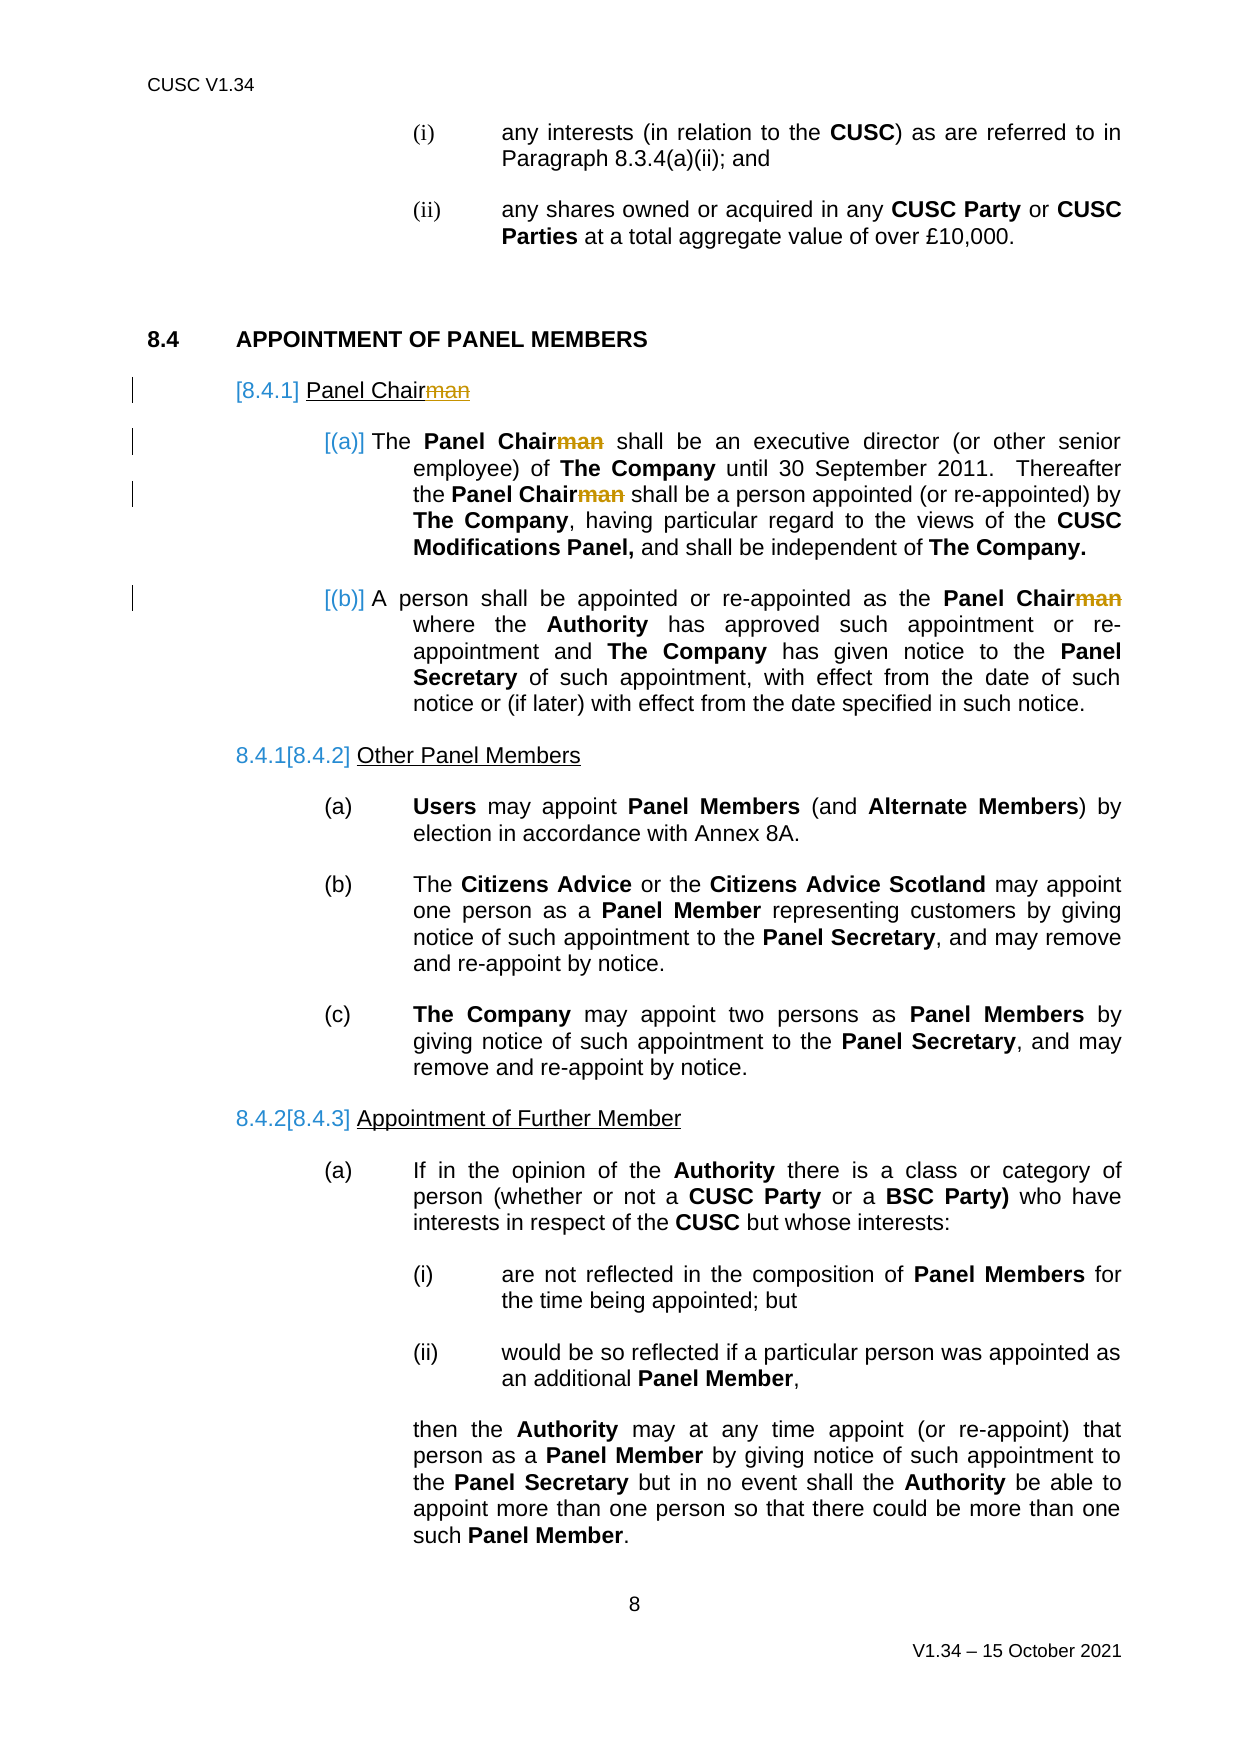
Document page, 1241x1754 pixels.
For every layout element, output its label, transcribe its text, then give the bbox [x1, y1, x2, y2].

text (b) The Citizens Advice or the Citizens Advice Scotland may appoint one person as a Panel Member representing customers by giving notice of such appointment to the Panel Secretary, and may remove and re-appoint by notice. [324, 871, 1122, 976]
text (c) The Company may appoint two persons as Panel Members by giving notice of such appointment to the Panel Secretary, and may remove and re-appoint by notice. [324, 1001, 1122, 1080]
subtitle If in the opinion of the Authority there is a class or category of person (whether or not a CUSC Party or a BSC Party) who have interests in respect of the CUSC but whose interests: [324, 1157, 1122, 1236]
subtitle Appointment of Further Member [236, 1105, 1122, 1132]
subtitle APPOINTMENT OF PANEL MEMBERS [147, 326, 1122, 352]
subtitle A person shall be appointed or re-appointed as the Panel Chair where the Authority has approved such appointment or re-appointment and The Company has given notice to the Panel Secretary of such appointment, with effect from the date of such notice or (if later) with effect from the date specified in such notice. [324, 585, 1122, 717]
subtitle The Panel Chair shall be an executive director (or other senior employee) of The Company until 30 September 2011. Thereafter the Panel Chair shall be a person appointed (or re-appointed) by The Company, having particular regard to the views of the CUSC Modifications Panel, and shall be independent of The Company. [324, 428, 1122, 560]
subtitle Other Panel Members [236, 742, 1122, 768]
subtitle Panel Chair [236, 377, 1122, 403]
subtitle any interests (in relation to the CUSC) as are referred to in Paragraph 8.3.4(a)(ii); and [413, 118, 1122, 171]
text then the Authority may at any time appoint (or re-appoint) that person as a Panel Member by giving notice of such appointment to the Panel Secretary but in no event shall the Authority be able to appoint more than one person so that there could be more than one such Panel Member. [413, 1416, 1122, 1548]
subtitle any shares owned or acquired in any CUSC Party or CUSC Parties at a total aggregate value of over £10,000. [413, 196, 1122, 249]
text (ii) would be so reflected if a particular person was appointed as an additional Panel Member, [324, 1338, 1122, 1391]
text (a) Users may appoint Panel Members (and Alternate Members) by election in accordance with Annex 8A. [324, 793, 1122, 846]
text (i) are not reflected in the composition of Panel Members for the time being appointed; but [324, 1261, 1122, 1313]
